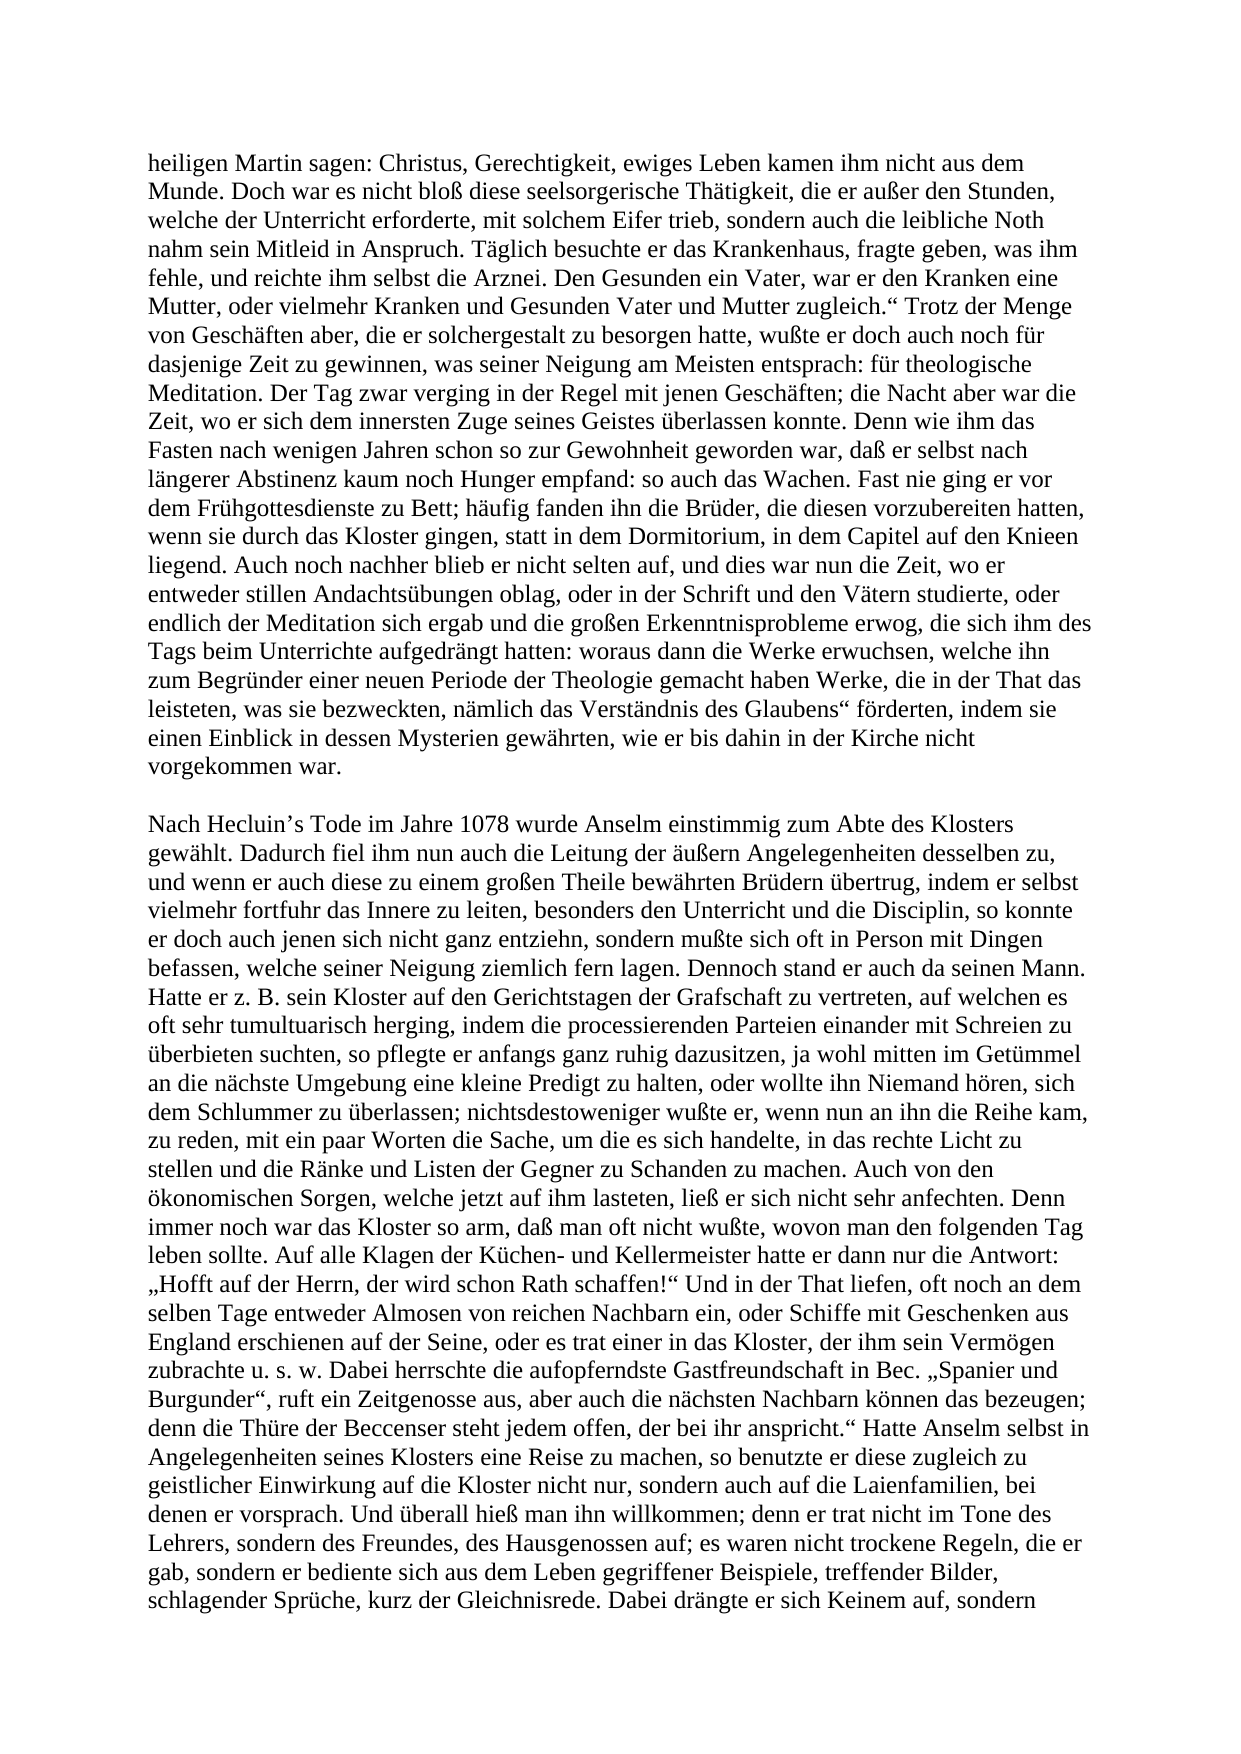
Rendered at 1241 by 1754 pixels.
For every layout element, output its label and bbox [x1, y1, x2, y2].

text [148, 809, 1093, 1614]
text [148, 148, 1093, 780]
